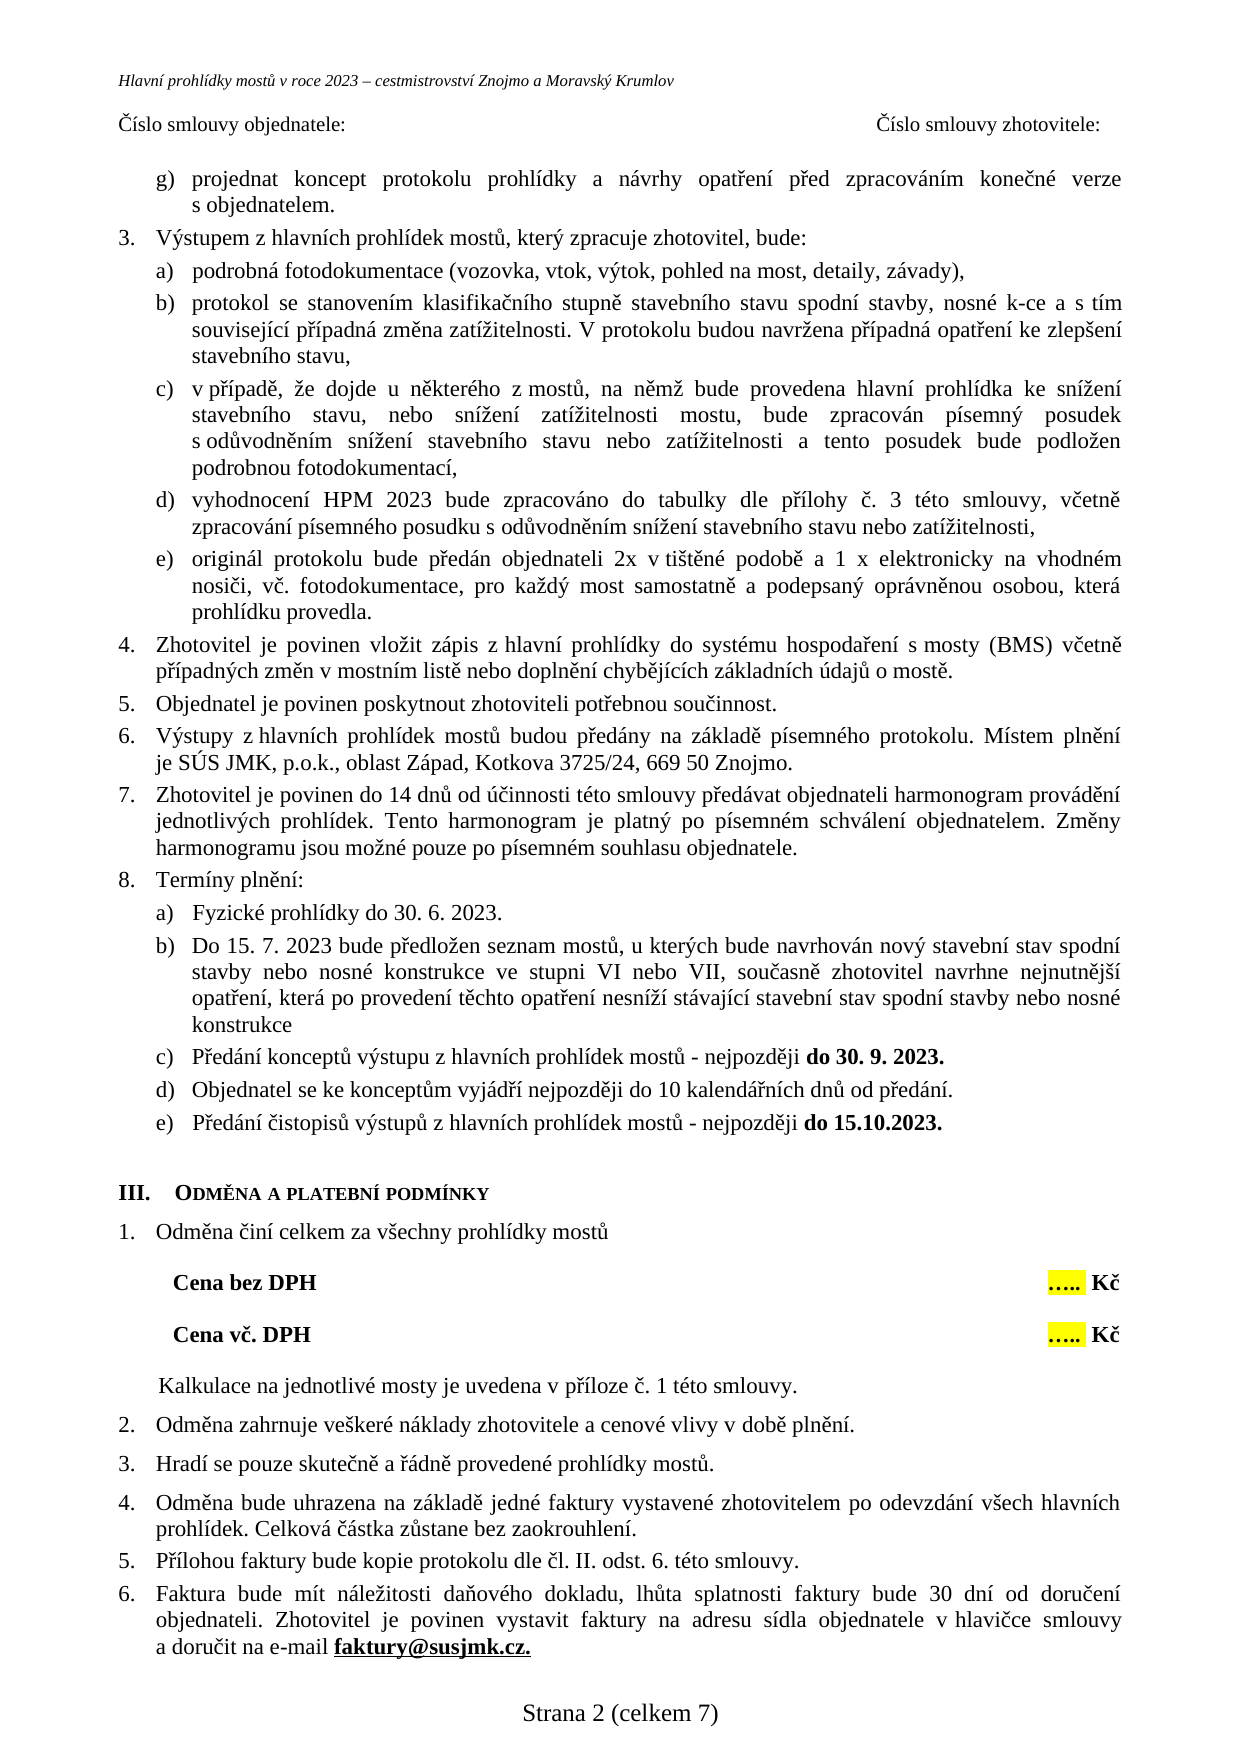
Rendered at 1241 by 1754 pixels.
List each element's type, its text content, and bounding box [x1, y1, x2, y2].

text c) v případě, že dojde u některého z mostů, na němž bude provedena hlavní prohlídka ke snížení stavebního stavu, nebo snížení zatížitelnosti mostu, bude zpracován písemný posudek s odůvodněním snížení stavebního stavu nebo zatížitelnosti a tento posudek bude podložen podrobnou fotodokumentací, [156, 375, 1122, 480]
list Faktura bude mít náležitosti daňového dokladu, lhůta splatnosti faktury bude 30 dní od doručení objednateli. Zhotovitel je povinen vystavit faktury na adresu sídla objednatele v hlavičce smlouvy a doručit na e-mail faktury@susjmk.cz. [118, 1580, 1122, 1659]
text a) Fyzické prohlídky do 30. 6. 2023. [118, 899, 1122, 925]
text e) Předání čistopisů výstupů z hlavních prohlídek mostů - nejpozději do 15.10.2023. [118, 1108, 1122, 1135]
text c) Předání konceptů výstupu z hlavních prohlídek mostů - nejpozději do 30. 9. 2023. [156, 1043, 1122, 1070]
text d) Objednatel se ke konceptům vyjádří nejpozději do 10 kalendářních dnů od předání. [156, 1076, 1122, 1102]
text b) protokol se stanovením klasifikačního stupně stavebního stavu spodní stavby, nosné k-ce a s tím související případná změna zatížitelnosti. V protokolu budou navržena případná opatření ke zlepšení stavebního stavu, [156, 289, 1122, 368]
list Přílohou faktury bude kopie protokolu dle čl. II. odst. 6. této smlouvy. [118, 1547, 1122, 1574]
list Odměna zahrnuje veškeré náklady zhotovitele a cenové vlivy v době plnění. [118, 1411, 1122, 1437]
list Odměna a platební podmínky [118, 1179, 1122, 1205]
list Výstupy z hlavních prohlídek mostů budou předány na základě písemného protokolu. Místem plnění je SÚS JMK, p.o.k., oblast Západ, Kotkova 3725/24, 669 50 Znojmo. [118, 722, 1122, 775]
table_header Cena bez DPH [156, 1257, 838, 1308]
list Odměna činí celkem za všechny prohlídky mostů [118, 1218, 1122, 1244]
list Odměna bude uhrazena na základě jedné faktury vystavené zhotovitelem po odevzdání všech hlavních prohlídek. Celková částka zůstane bez zaokrouhlení. [118, 1488, 1122, 1541]
list Zhotovitel je povinen vložit zápis z hlavní prohlídky do systému hospodaření s mosty (BMS) včetně případných změn v mostním listě nebo doplnění chybějících základních údajů o mostě. [118, 631, 1122, 683]
table_cell Cena vč. DPH [156, 1308, 838, 1359]
table_cell ….. Kč [838, 1308, 1131, 1359]
text b) Do 15. 7. 2023 bude předložen seznam mostů, u kterých bude navrhován nový stavební stav spodní stavby nebo nosné konstrukce ve stupni VI nebo VII, současně zhotovitel navrhne nejnutnější opatření, která po provedení těchto opatření nesníží stávající stavební stav spodní stavby nebo nosné konstrukce [156, 932, 1122, 1037]
list Výstupem z hlavních prohlídek mostů, který zpracuje zhotovitel, bude: [118, 224, 1122, 251]
list Zhotovitel je povinen do 14 dnů od účinnosti této smlouvy předávat objednateli harmonogram provádění jednotlivých prohlídek. Tento harmonogram je platný po písemném schválení objednatelem. Změny harmonogramu jsou možné pouze po písemném souhlasu objednatele. [118, 781, 1122, 860]
text Kalkulace na jednotlivé mosty je uvedena v příloze č. 1 této smlouvy. [118, 1372, 1122, 1398]
text e) originál protokolu bude předán objednateli 2x v tištěné podobě a 1 x elektronicky na vhodném nosiči, vč. fotodokumentace, pro každý most samostatně a podepsaný oprávněnou osobou, která prohlídku provedla. [156, 545, 1122, 624]
text g) projednat koncept protokolu prohlídky a návrhy opatření před zpracováním konečné verze s objednatelem. [156, 165, 1122, 218]
list Objednatel je povinen poskytnout zhotoviteli potřebnou součinnost. [118, 689, 1122, 716]
text d) vyhodnocení HPM 2023 bude zpracováno do tabulky dle přílohy č. 3 této smlouvy, včetně zpracování písemného posudku s odůvodněním snížení stavebního stavu nebo zatížitelnosti, [156, 486, 1122, 539]
list Hradí se pouze skutečně a řádně provedené prohlídky mostů. [118, 1450, 1122, 1476]
text a) podrobná fotodokumentace (vozovka, vtok, výtok, pohled na most, detaily, závady), [118, 257, 1122, 283]
list Termíny plnění: [118, 866, 1122, 893]
table_header ….. Kč [838, 1257, 1131, 1308]
